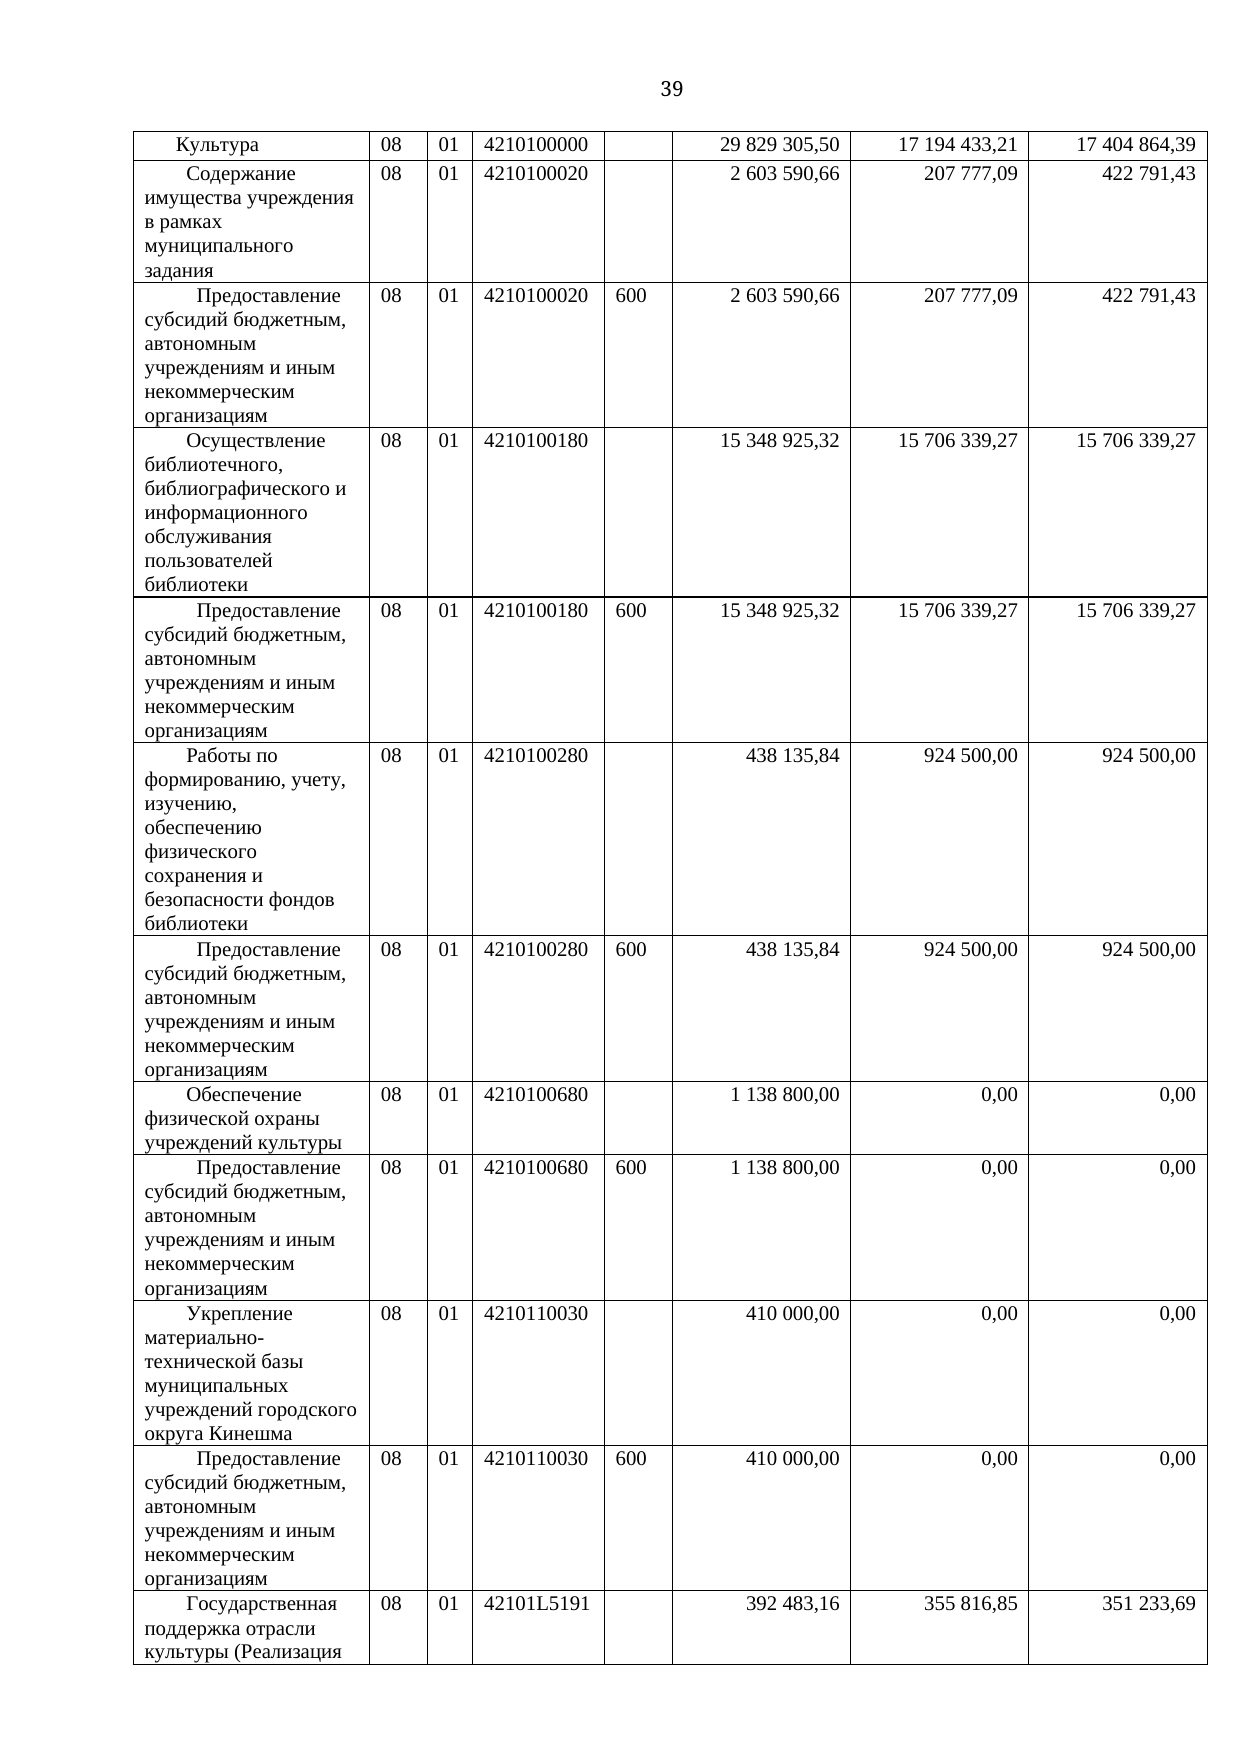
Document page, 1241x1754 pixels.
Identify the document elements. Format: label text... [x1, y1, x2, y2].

table_cell 392 483,16 [673, 1591, 850, 1663]
table_cell 4210100020 [473, 283, 604, 427]
table_cell 01 [428, 1155, 472, 1299]
table_cell 4210110030 [473, 1446, 604, 1590]
table_cell 410 000,00 [673, 1301, 850, 1445]
table_cell 4210100020 [473, 161, 604, 282]
table_cell 08 [370, 1446, 427, 1590]
table_cell Предоставление субсидий бюджетным, автономным учреждениям и иным некоммерческим организациям [134, 283, 369, 427]
table_cell 351 233,69 [1029, 1591, 1207, 1663]
table_cell 0,00 [851, 1446, 1028, 1590]
table_cell 207 777,09 [851, 283, 1028, 427]
table_cell [605, 1301, 672, 1445]
table_cell 0,00 [1029, 1301, 1207, 1445]
table_cell Предоставление субсидий бюджетным, автономным учреждениям и иным некоммерческим организациям [134, 1446, 369, 1590]
table_cell 08 [370, 161, 427, 282]
table_cell 4210100180 [473, 598, 604, 742]
table_cell 0,00 [1029, 1082, 1207, 1154]
table_cell 600 [605, 1446, 672, 1590]
table_cell 08 [370, 936, 427, 1081]
table_cell 924 500,00 [1029, 743, 1207, 935]
table_cell 08 [370, 428, 427, 596]
table_cell 438 135,84 [673, 936, 850, 1081]
table_cell 410 000,00 [673, 1446, 850, 1590]
table_cell 15 348 925,32 [673, 428, 850, 596]
table_cell 01 [428, 161, 472, 282]
table_cell 438 135,84 [673, 743, 850, 935]
table_cell [605, 132, 672, 160]
table_cell 924 500,00 [851, 743, 1028, 935]
table_cell 08 [370, 1591, 427, 1663]
table_cell 207 777,09 [851, 161, 1028, 282]
table_cell [605, 1591, 672, 1663]
table_cell 600 [605, 1155, 672, 1299]
table_cell 15 706 339,27 [1029, 428, 1207, 596]
table_cell 355 816,85 [851, 1591, 1028, 1663]
table_cell 01 [428, 132, 472, 160]
table_cell 0,00 [851, 1301, 1028, 1445]
table_cell 15 706 339,27 [851, 598, 1028, 742]
table_cell 01 [428, 283, 472, 427]
table_cell 08 [370, 743, 427, 935]
table_cell Предоставление субсидий бюджетным, автономным учреждениям и иным некоммерческим организациям [134, 936, 369, 1081]
table_cell 4210110030 [473, 1301, 604, 1445]
table_cell 4210100180 [473, 428, 604, 596]
table_cell 4210100000 [473, 132, 604, 160]
table_cell 01 [428, 1082, 472, 1154]
table_cell 29 829 305,50 [673, 132, 850, 160]
table_cell Работы по формированию, учету, изучению, обеспечению физического сохранения и безопасности фондов библиотеки [134, 743, 369, 935]
table_cell Предоставление субсидий бюджетным, автономным учреждениям и иным некоммерческим организациям [134, 598, 369, 742]
table_cell 08 [370, 283, 427, 427]
table_cell 924 500,00 [851, 936, 1028, 1081]
table_cell Культура [134, 132, 369, 160]
table_cell 4210100280 [473, 743, 604, 935]
table_cell 4210100280 [473, 936, 604, 1081]
table_cell 0,00 [1029, 1446, 1207, 1590]
table_cell 4210100680 [473, 1155, 604, 1299]
table_cell 42101L5191 [473, 1591, 604, 1663]
table_cell 08 [370, 598, 427, 742]
table_cell 01 [428, 1591, 472, 1663]
table_cell 01 [428, 428, 472, 596]
table_cell 2 603 590,66 [673, 283, 850, 427]
table_cell Содержание имущества учреждения в рамках муниципального задания [134, 161, 369, 282]
table_cell 0,00 [851, 1082, 1028, 1154]
table_cell 08 [370, 1082, 427, 1154]
table_cell 17 404 864,39 [1029, 132, 1207, 160]
table_cell 01 [428, 1301, 472, 1445]
table_cell 924 500,00 [1029, 936, 1207, 1081]
table_cell 422 791,43 [1029, 161, 1207, 282]
table_cell Укрепление материально-технической базы муниципальных учреждений городского округа Кинешма [134, 1301, 369, 1445]
table_cell 600 [605, 936, 672, 1081]
table_cell 600 [605, 598, 672, 742]
table_cell [605, 161, 672, 282]
table_cell [605, 743, 672, 935]
table_cell 15 706 339,27 [1029, 598, 1207, 742]
table_cell Предоставление субсидий бюджетным, автономным учреждениям и иным некоммерческим организациям [134, 1155, 369, 1299]
table_cell 17 194 433,21 [851, 132, 1028, 160]
table_cell 1 138 800,00 [673, 1155, 850, 1299]
table_cell 15 706 339,27 [851, 428, 1028, 596]
table_cell 600 [605, 283, 672, 427]
table_cell [605, 1082, 672, 1154]
table_cell 08 [370, 1155, 427, 1299]
table_cell Осуществление библиотечного, библиографического и информационного обслуживания пользователей библиотеки [134, 428, 369, 596]
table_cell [134, 1591, 369, 1663]
table_cell 422 791,43 [1029, 283, 1207, 427]
table_cell 01 [428, 598, 472, 742]
table_cell 08 [370, 132, 427, 160]
table_cell 08 [370, 1301, 427, 1445]
table_cell 2 603 590,66 [673, 161, 850, 282]
table_cell Обеспечение физической охраны учреждений культуры [134, 1082, 369, 1154]
table_cell 1 138 800,00 [673, 1082, 850, 1154]
table_cell [605, 428, 672, 596]
table_cell 01 [428, 1446, 472, 1590]
table_cell 15 348 925,32 [673, 598, 850, 742]
table_cell 4210100680 [473, 1082, 604, 1154]
table_cell 01 [428, 743, 472, 935]
table_cell 0,00 [1029, 1155, 1207, 1299]
table_cell 0,00 [851, 1155, 1028, 1299]
table_cell 01 [428, 936, 472, 1081]
